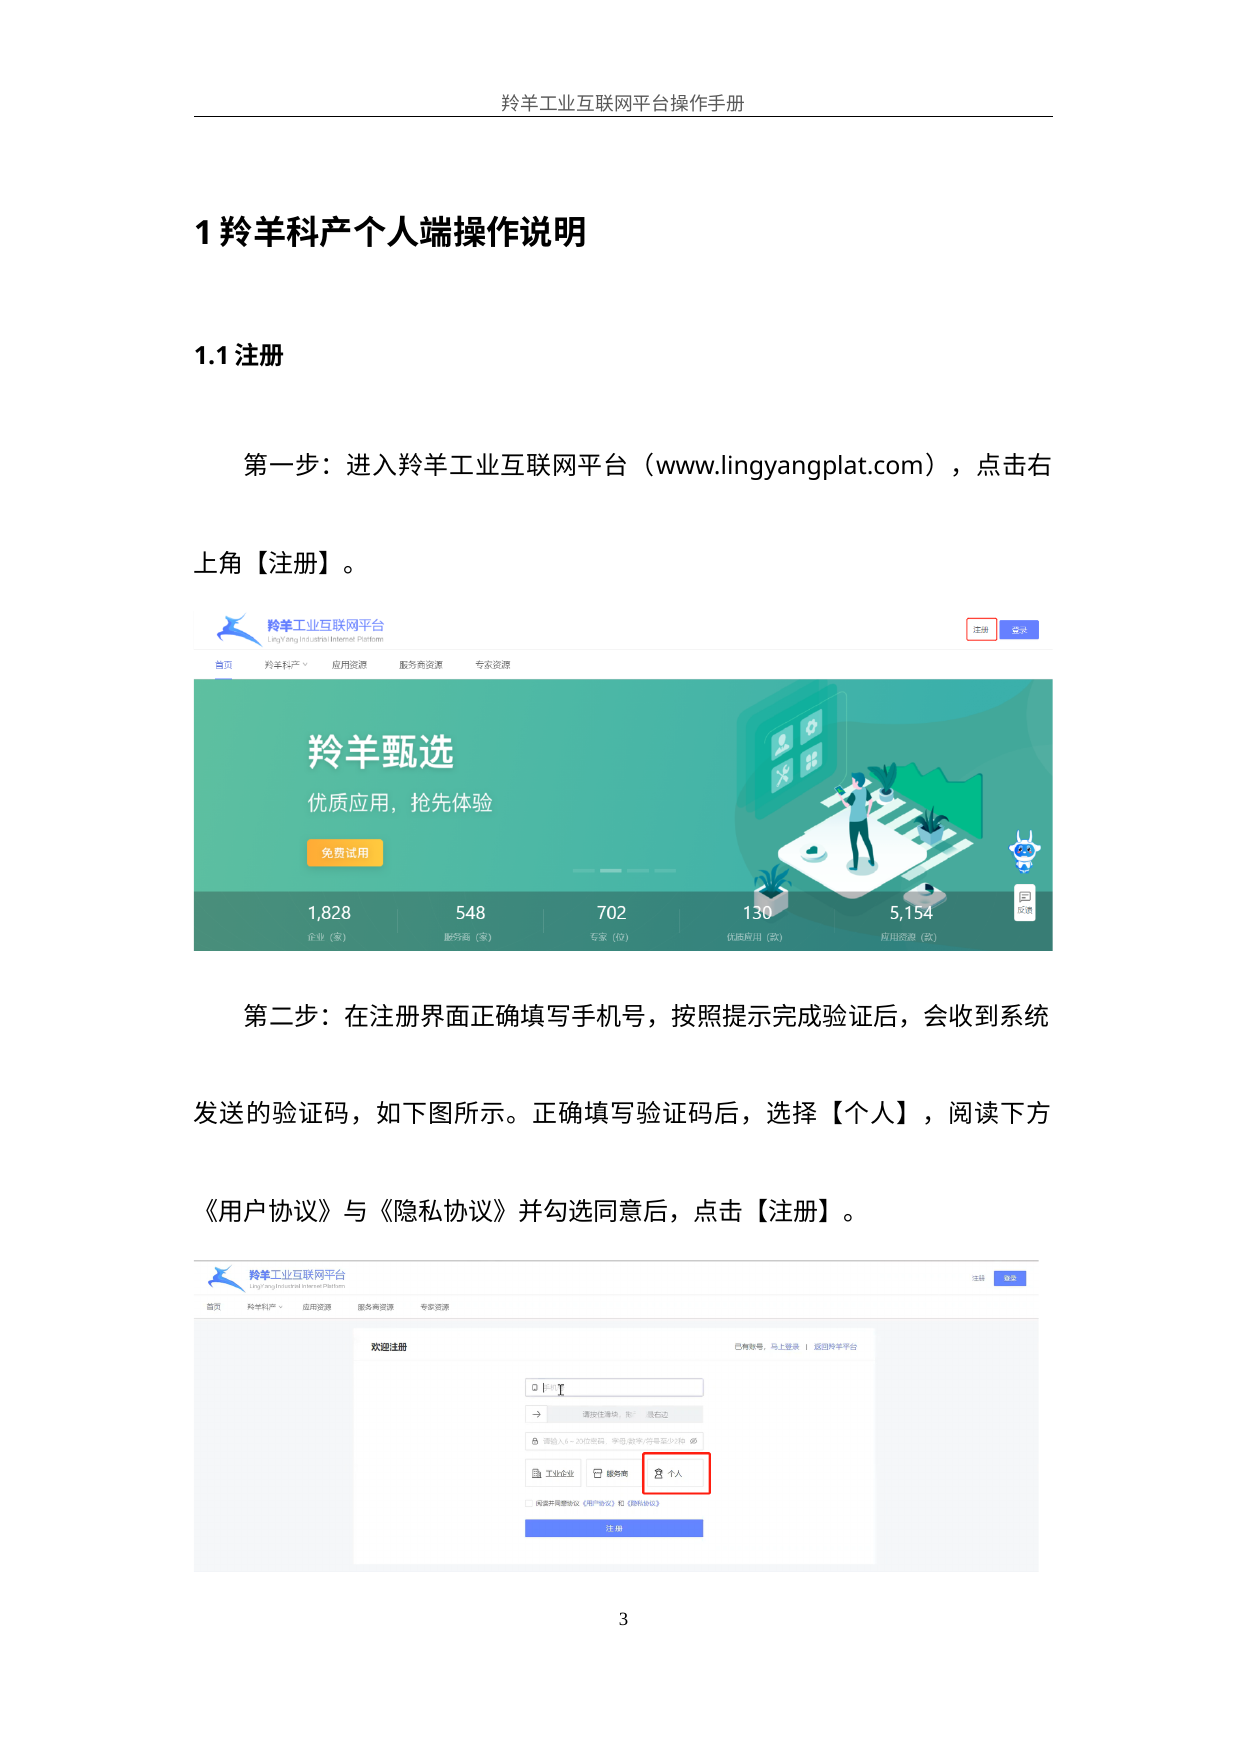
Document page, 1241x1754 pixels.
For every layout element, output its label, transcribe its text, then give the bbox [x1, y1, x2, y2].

subtitle 1.1注册 [194, 321, 1053, 386]
picture [193, 1260, 1039, 1572]
text 第二步：在注册界面正确填写手机号，按照提示完成验证后，会收到系统发送的验证码，如下图所示。正确填写验证码后，选择【个人】，阅读下方《用户协议》与《隐私协议》并勾选同意后，点击【注册】。 [194, 982, 1053, 1242]
subtitle 1羚羊科产个人端操作说明 [194, 197, 1053, 262]
text 第一步：进入羚羊工业互联网平台（www.lingyangplat.com），点击右上角【注册】。 [194, 431, 1053, 594]
picture [193, 611, 1053, 951]
